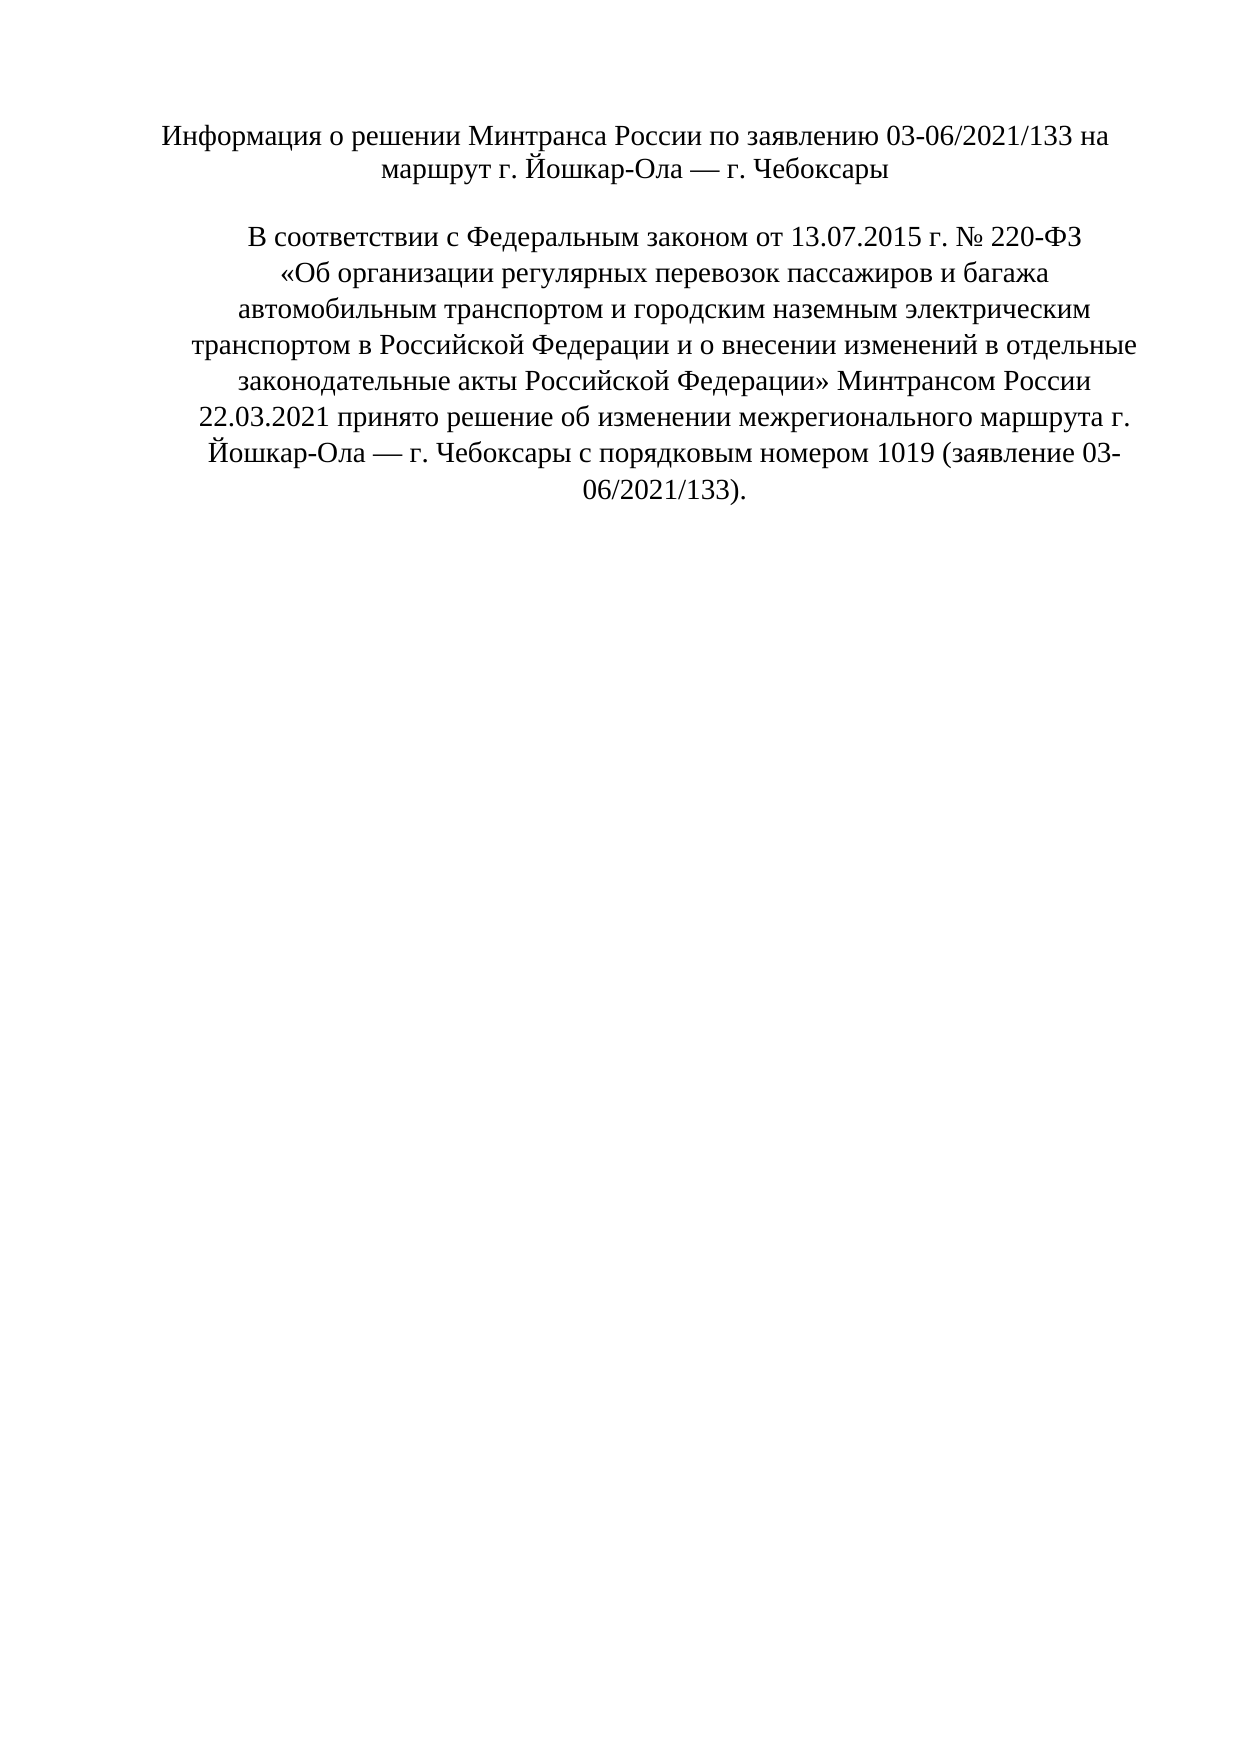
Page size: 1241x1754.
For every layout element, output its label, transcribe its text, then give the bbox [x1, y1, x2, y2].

text Информация о решении Минтранса России по заявлению 03-06/2021/133 на маршрут г. Йошкар-Ола — г. Чебоксары [118, 118, 1152, 185]
text В соответствии с Федеральным законом от 13.07.2015 г. № 220-ФЗ «Об организации регулярных перевозок пассажиров и багажа автомобильным транспортом и городским наземным электрическим транспортом в Российской Федерации и о внесении изменений в отдельные законодательные акты Российской Федерации» Минтрансом России 22.03.2021 принято решение об изменении межрегионального маршрута г. Йошкар-Ола — г. Чебоксары с порядковым номером 1019 (заявление 03-06/2021/133). [177, 219, 1152, 505]
